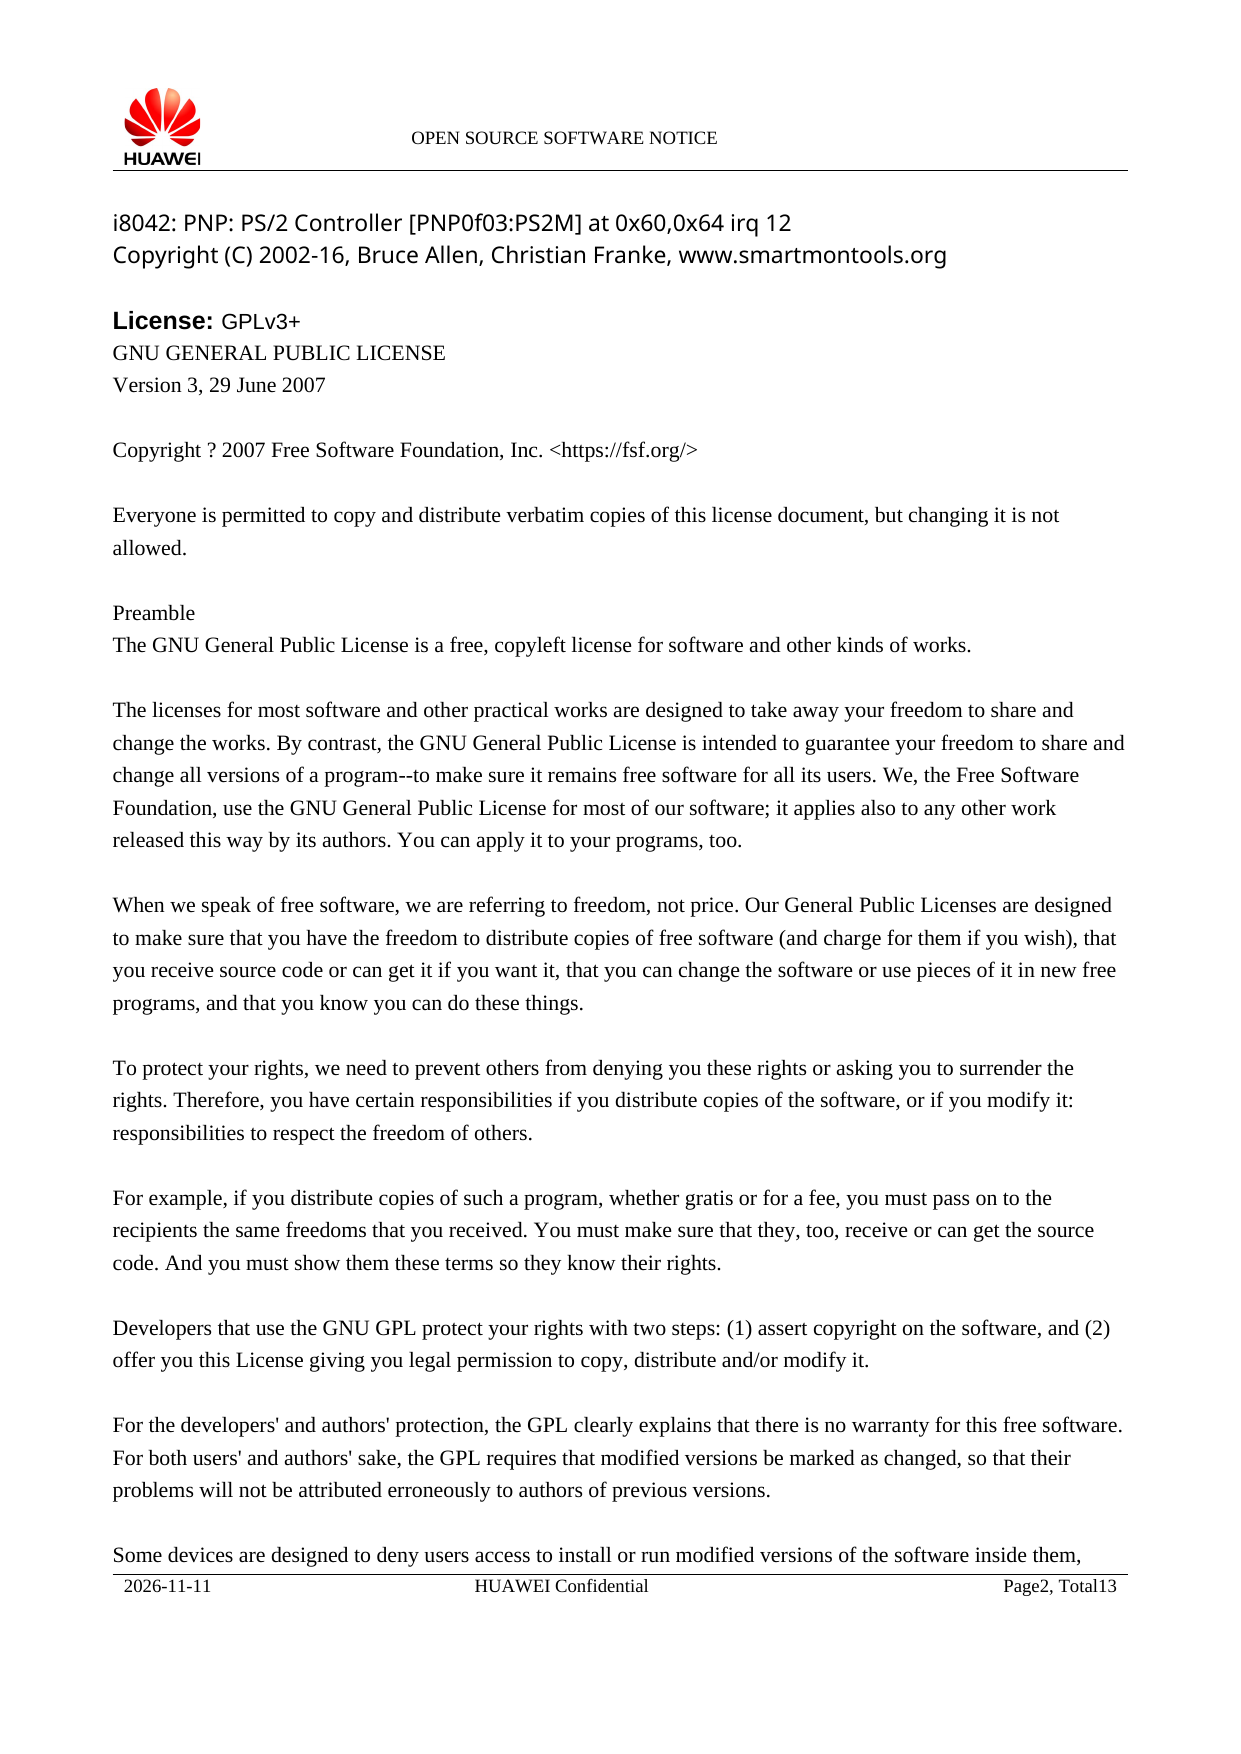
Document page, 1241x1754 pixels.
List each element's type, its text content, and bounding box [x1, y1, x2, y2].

text License: GPLv3+ [112, 304, 1128, 336]
picture [124, 88, 201, 165]
